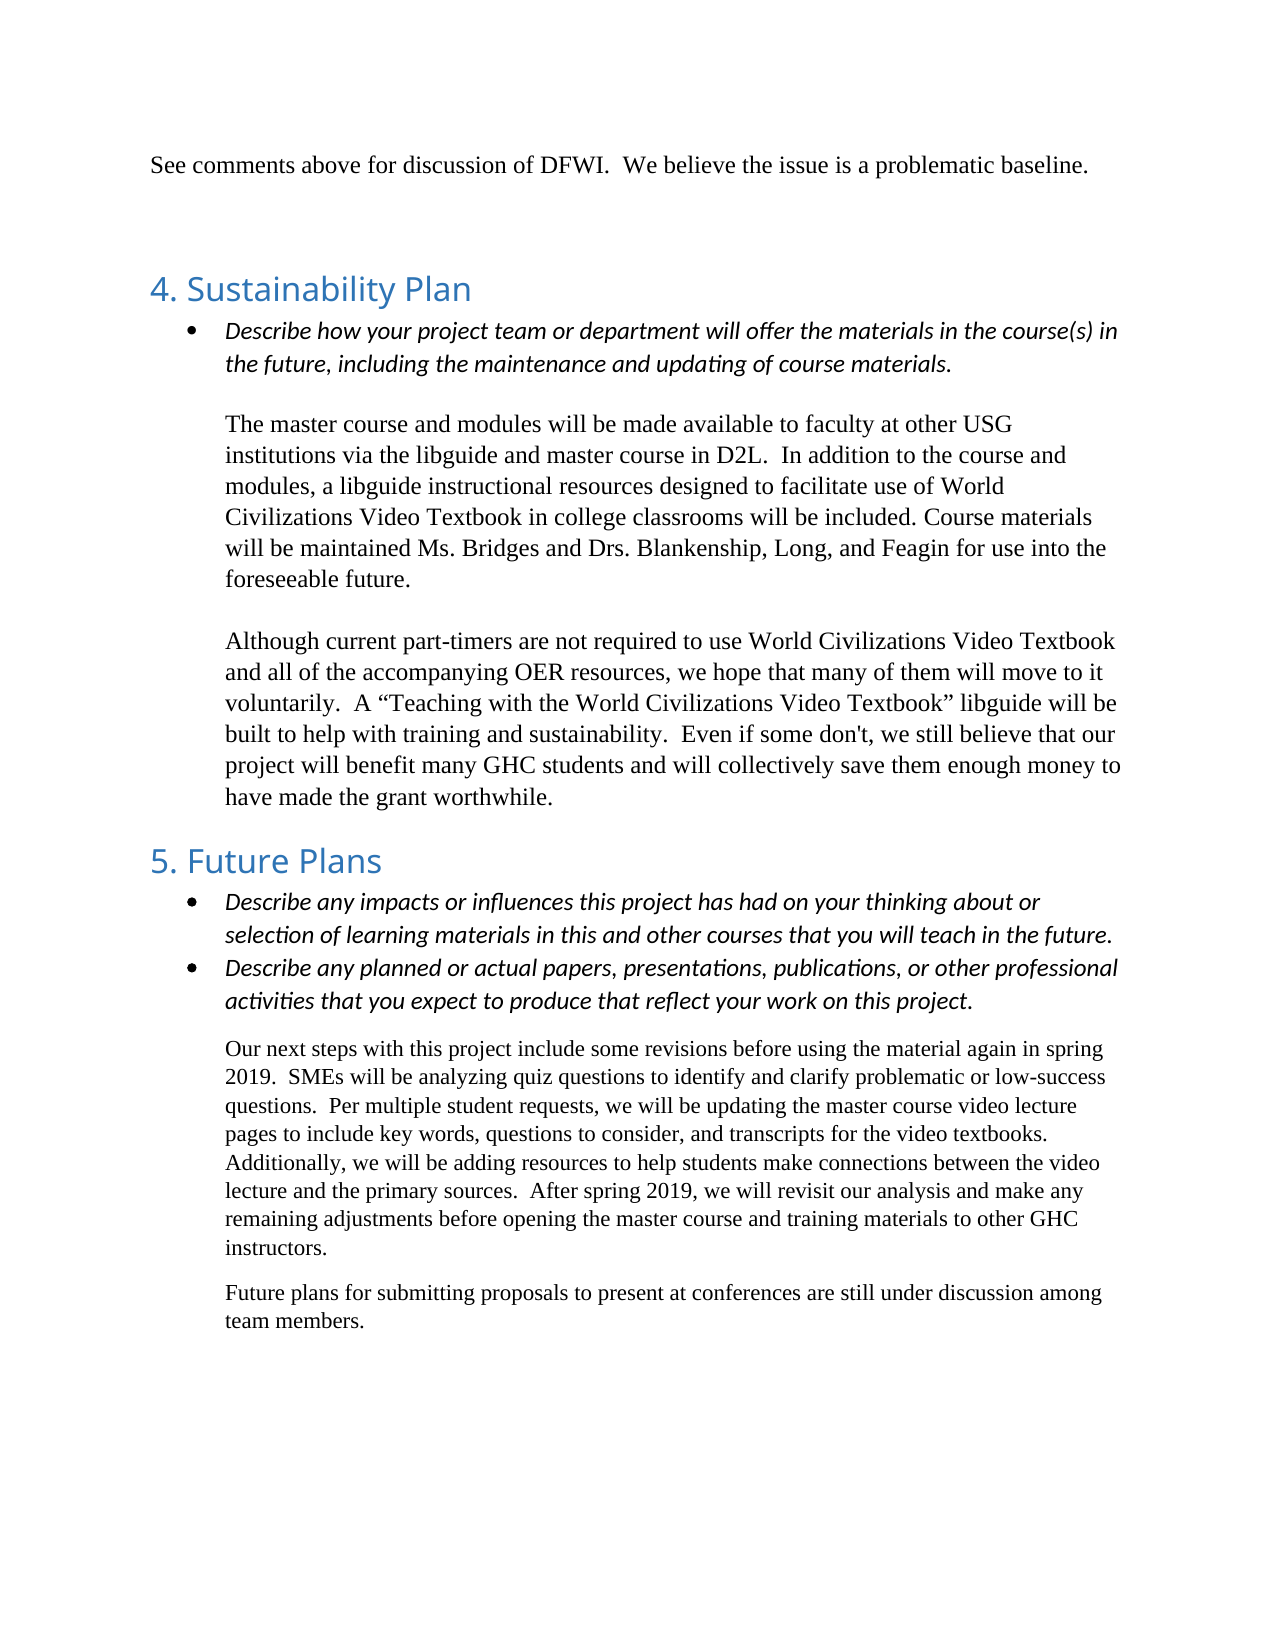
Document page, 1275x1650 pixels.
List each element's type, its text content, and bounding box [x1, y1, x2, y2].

list Although current part-timers are not required to use World Civilizations Video Textbook and all of the accompanying OER resources, we hope that many of them will move to it voluntarily. A “Teaching with the World Civilizations Video Textbook” libguide will be built to help with training and sustainability. Even if some don't, we still believe that our project will benefit many GHC students and will collectively save them enough money to have made the grant worthwhile. [225, 626, 1125, 810]
list Describe how your project team or department will offer the materials in the course(s) in the future, including the maintenance and updating of course materials. [187, 315, 1125, 378]
list Describe any planned or actual papers, presentations, publications, or other professional activities that you expect to produce that reflect your work on this project. [187, 952, 1125, 1016]
text Our next steps with this project include some revisions before using the material again in spring 2019. SMEs will be analyzing quiz questions to identify and clarify problematic or low-success questions. Per multiple student requests, we will be updating the master course video lecture pages to include key words, questions to consider, and transcripts for the video textbooks. Additionally, we will be adding resources to help students make connections between the video lecture and the primary sources. After spring 2019, we will revisit our analysis and make any remaining adjustments before opening the master course and training materials to other GHC instructors. [225, 1035, 1125, 1260]
subtitle 5. Future Plans [150, 838, 1125, 883]
list The master course and modules will be made available to faculty at other USG institutions via the libguide and master course in D2L. In addition to the course and modules, a libguide instructional resources designed to facilitate use of World Civilizations Video Textbook in college classrooms will be included. Course materials will be maintained Ms. Bridges and Drs. Blankenship, Long, and Feagin for use into the foreseeable future. [225, 409, 1125, 593]
text See comments above for discussion of DFWI. We believe the issue is a problematic baseline. [150, 150, 1125, 179]
subtitle 4. Sustainability Plan [150, 266, 1125, 311]
text Future plans for submitting proposals to present at conferences are still under discussion among team members. [225, 1279, 1125, 1334]
list Describe any impacts or influences this project has had on your thinking about or selection of learning materials in this and other courses that you will teach in the future. [187, 887, 1125, 950]
